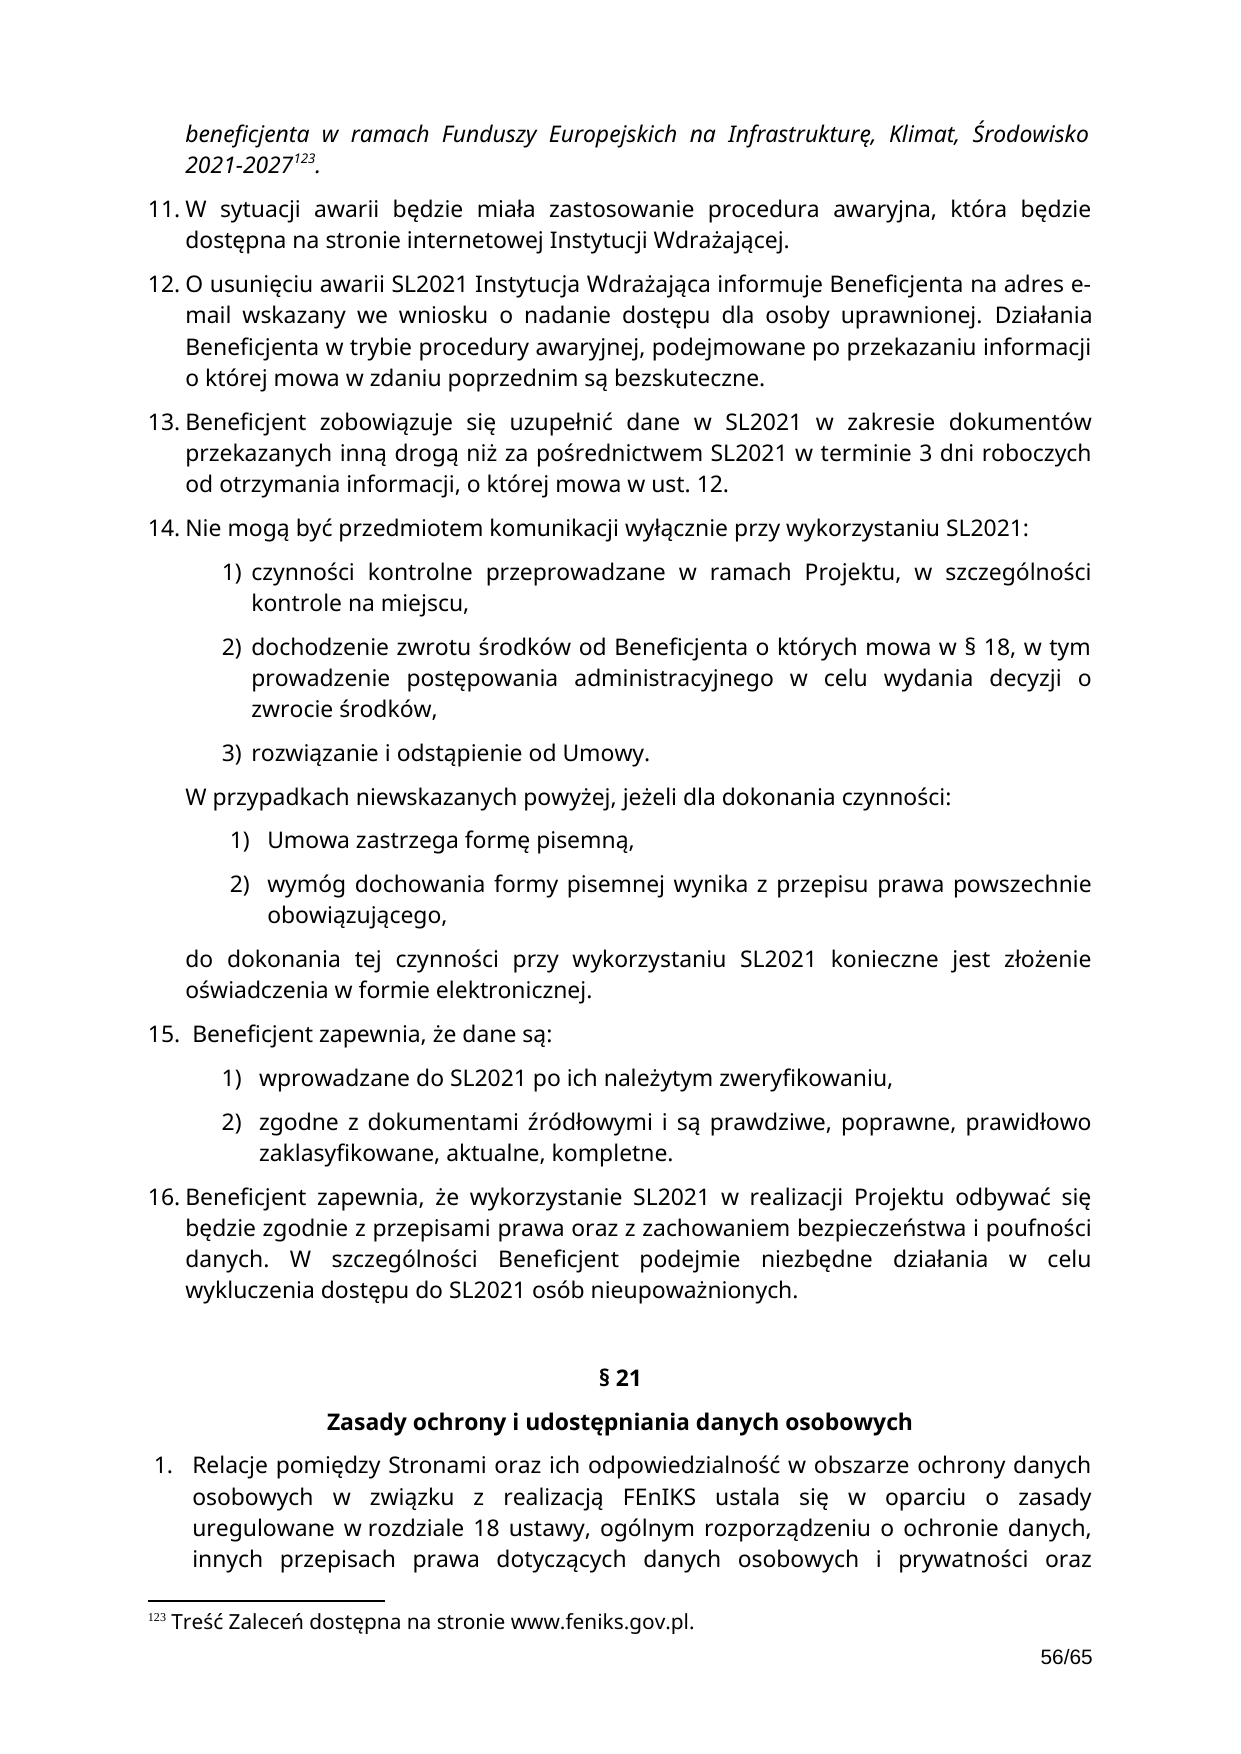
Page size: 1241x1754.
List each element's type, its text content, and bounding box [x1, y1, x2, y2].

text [148, 118, 1092, 181]
text 15. Beneficjent zapewnia, że dane są: [148, 1018, 1092, 1049]
text 13. Beneficjent zobowiązuje się uzupełnić dane w SL2021 w zakresie dokumentów przekazanych inną drogą niż za pośrednictwem SL2021 w terminie 3 dni roboczych od otrzymania informacji, o której mowa w ust. 12. [148, 406, 1092, 499]
text W przypadkach niewskazanych powyżej, jeżeli dla dokonania czynności: [185, 781, 1092, 812]
text 2) zgodne z dokumentami źródłowymi i są prawdziwe, poprawne, prawidłowo zaklasyfikowane, aktualne, kompletne. [221, 1106, 1092, 1168]
text Zasady ochrony i udostępniania danych osobowych [148, 1406, 1092, 1437]
list Umowa zastrzega formę pisemną, [229, 824, 1092, 856]
text 14. Nie mogą być przedmiotem komunikacji wyłącznie przy wykorzystaniu SL2021: [148, 512, 1092, 543]
list rozwiązanie i odstąpienie od Umowy. [222, 737, 1092, 768]
list Beneficjent zapewnia, że wykorzystanie SL2021 w realizacji Projektu odbywać się będzie zgodnie z przepisami prawa oraz z zachowaniem bezpieczeństwa i poufności danych. W szczególności Beneficjent podejmie niezbędne działania w celu wykluczenia dostępu do SL2021 osób nieupoważnionych. [148, 1181, 1092, 1306]
list czynności kontrolne przeprowadzane w ramach Projektu, w szczególności kontrole na miejscu, [222, 556, 1092, 618]
text § 21 [148, 1362, 1092, 1393]
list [148, 1449, 1092, 1574]
text 11. W sytuacji awarii będzie miała zastosowanie procedura awaryjna, która będzie dostępna na stronie internetowej Instytucji Wdrażającej. [148, 193, 1092, 256]
text 1) wprowadzane do SL2021 po ich należytym zweryfikowaniu, [221, 1062, 1092, 1093]
text do dokonania tej czynności przy wykorzystaniu SL2021 konieczne jest złożenie oświadczenia w formie elektronicznej. [185, 943, 1092, 1006]
list dochodzenie zwrotu środków od Beneficjenta o których mowa w § 18, w tym prowadzenie postępowania administracyjnego w celu wydania decyzji o zwrocie środków, [222, 631, 1092, 724]
list wymóg dochowania formy pisemnej wynika z przepisu prawa powszechnie obowiązującego, [229, 868, 1092, 931]
text 12. O usunięciu awarii SL2021 Instytucja Wdrażająca informuje Beneficjenta na adres e-mail wskazany we wniosku o nadanie dostępu dla osoby uprawnionej. Działania Beneficjenta w trybie procedury awaryjnej, podejmowane po przekazaniu informacji o której mowa w zdaniu poprzednim są bezskuteczne. [148, 268, 1092, 393]
